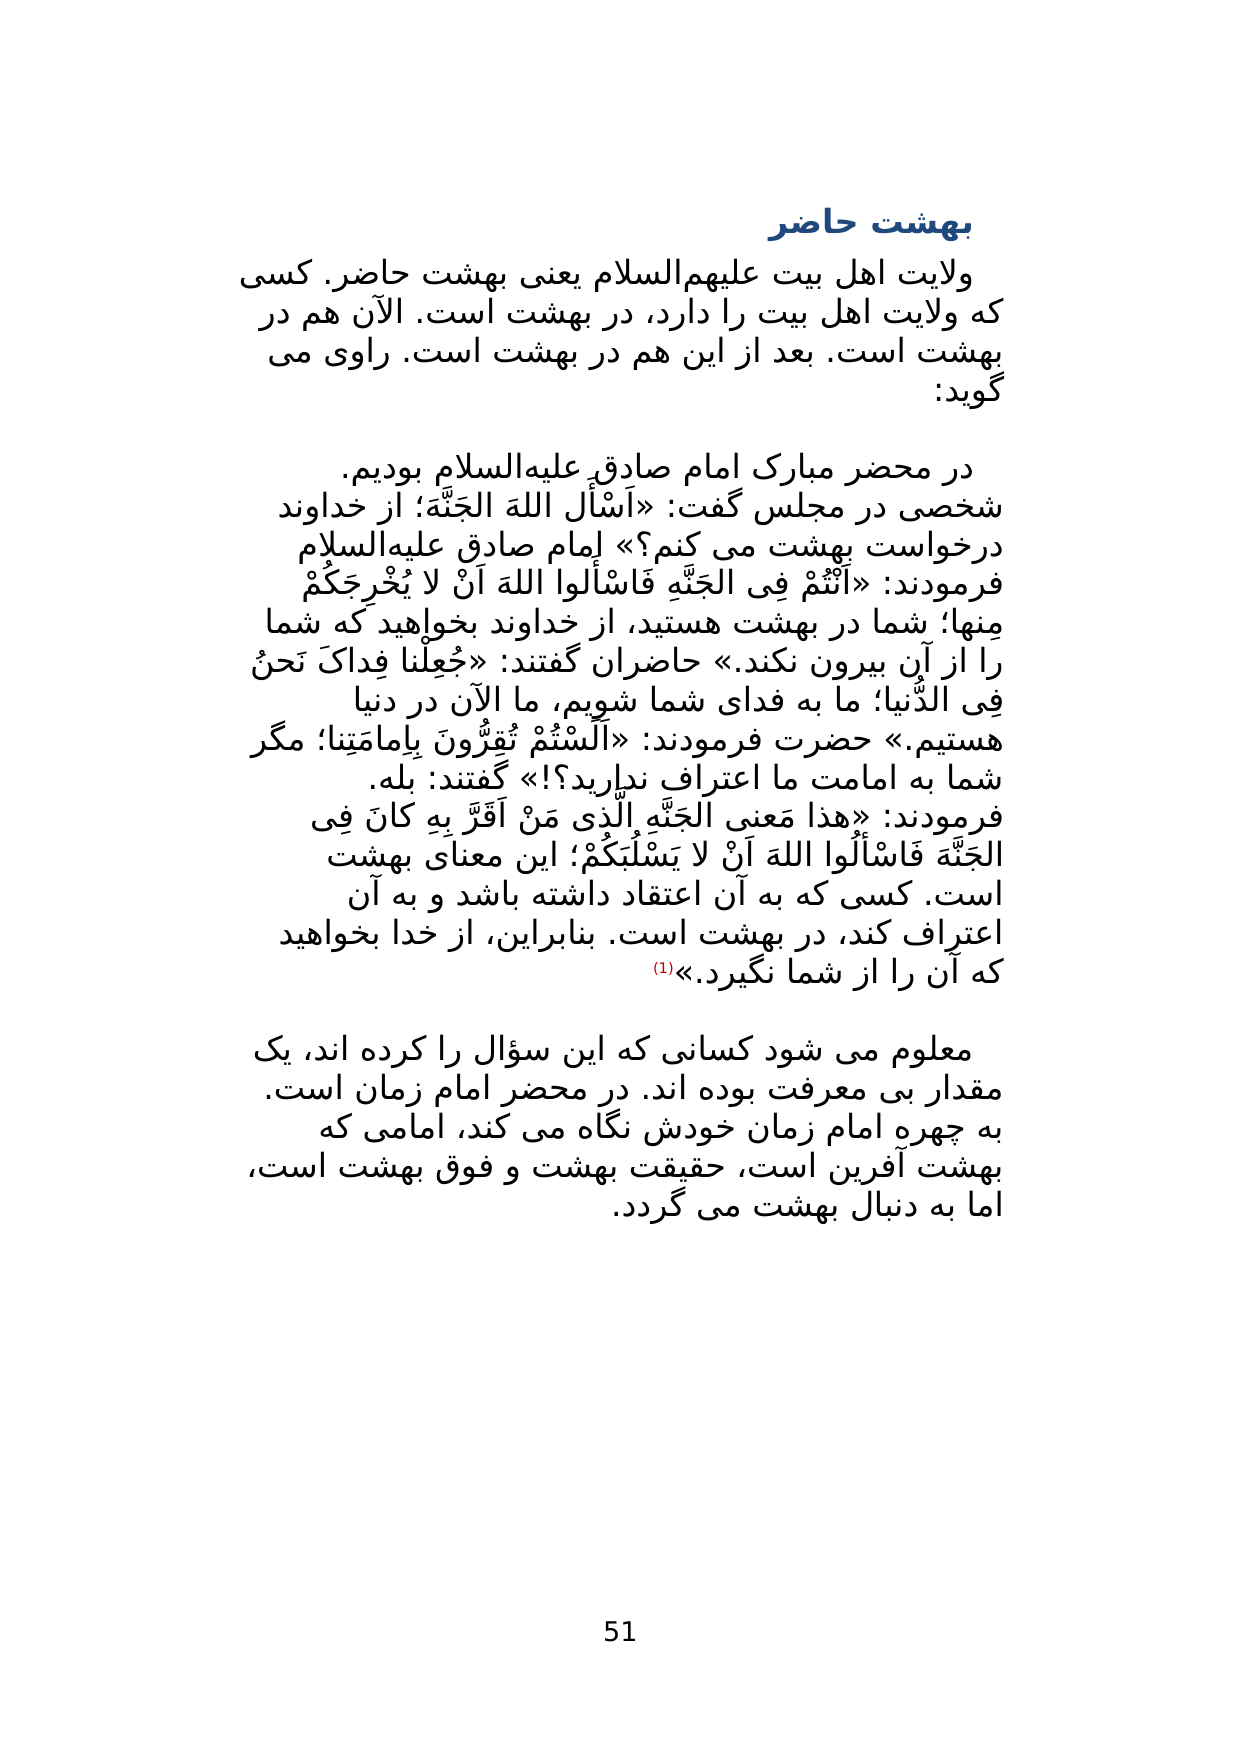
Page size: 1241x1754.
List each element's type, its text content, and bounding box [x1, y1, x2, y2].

text در محضر مبارک امام صادق عليه‌السلام بودیم. شخصی در مجلس گفت: «اَسْأَل اللهَ الجَنَّهَ؛ از خداوند درخواست بهشت می کنم؟» امام صادق عليه‌السلام فرمودند: «اَنْتُمْ فِی الجَنَّهِ فَاسْأَلوا اللهَ اَنْ لا یُخْرِجَکُمْ مِنها؛ شما در بهشت هستید، از خداوند بخواهید که شما را از آن بیرون نکند.» حاضران گفتند: «جُعِلْنا فِداکَ نَحنُ فِی الدُّنیا؛ ما به فدای شما شویم، ما الآن در دنیا هستیم.» حضرت فرمودند: «اَلَسْتُمْ تُقِرُّونَ بِاِمامَتِنا؛ مگر شما به امامت ما اعتراف ندارید؟!» گفتند: بله. فرمودند: «هذا مَعنی الجَنَّهِ الَّذی مَنْ اَقَرَّ بِهِ کانَ فِی الجَنَّهَ فَاسْألُوا اللهَ اَنْ لا یَسْلُبَکُمْ؛ این معنای بهشت است. کسی که به آن اعتقاد داشته باشد و به آن اعتراف کند، در بهشت است. بنابراین، از خدا بخواهید که آن را از شما نگیرد.»(1) [236, 447, 1004, 991]
text معلوم می شود کسانی که این سؤال را کرده اند، یک مقدار بی معرفت بوده اند. در محضر امام زمان است. به چهره امام زمان خودش نگاه می کند، امامی که بهشت آفرین است، حقیقت بهشت و فوق بهشت است، اما به دنبال بهشت می گردد. [236, 1029, 1004, 1224]
text ولایت اهل بیت عليهم‌السلام یعنی بهشت حاضر. کسی که ولایت اهل بیت را دارد، در بهشت است. الآن هم در بهشت است. بعد از این هم در بهشت است. راوی می گوید: [236, 253, 1004, 409]
subtitle بهشت حاضر [236, 202, 1004, 241]
